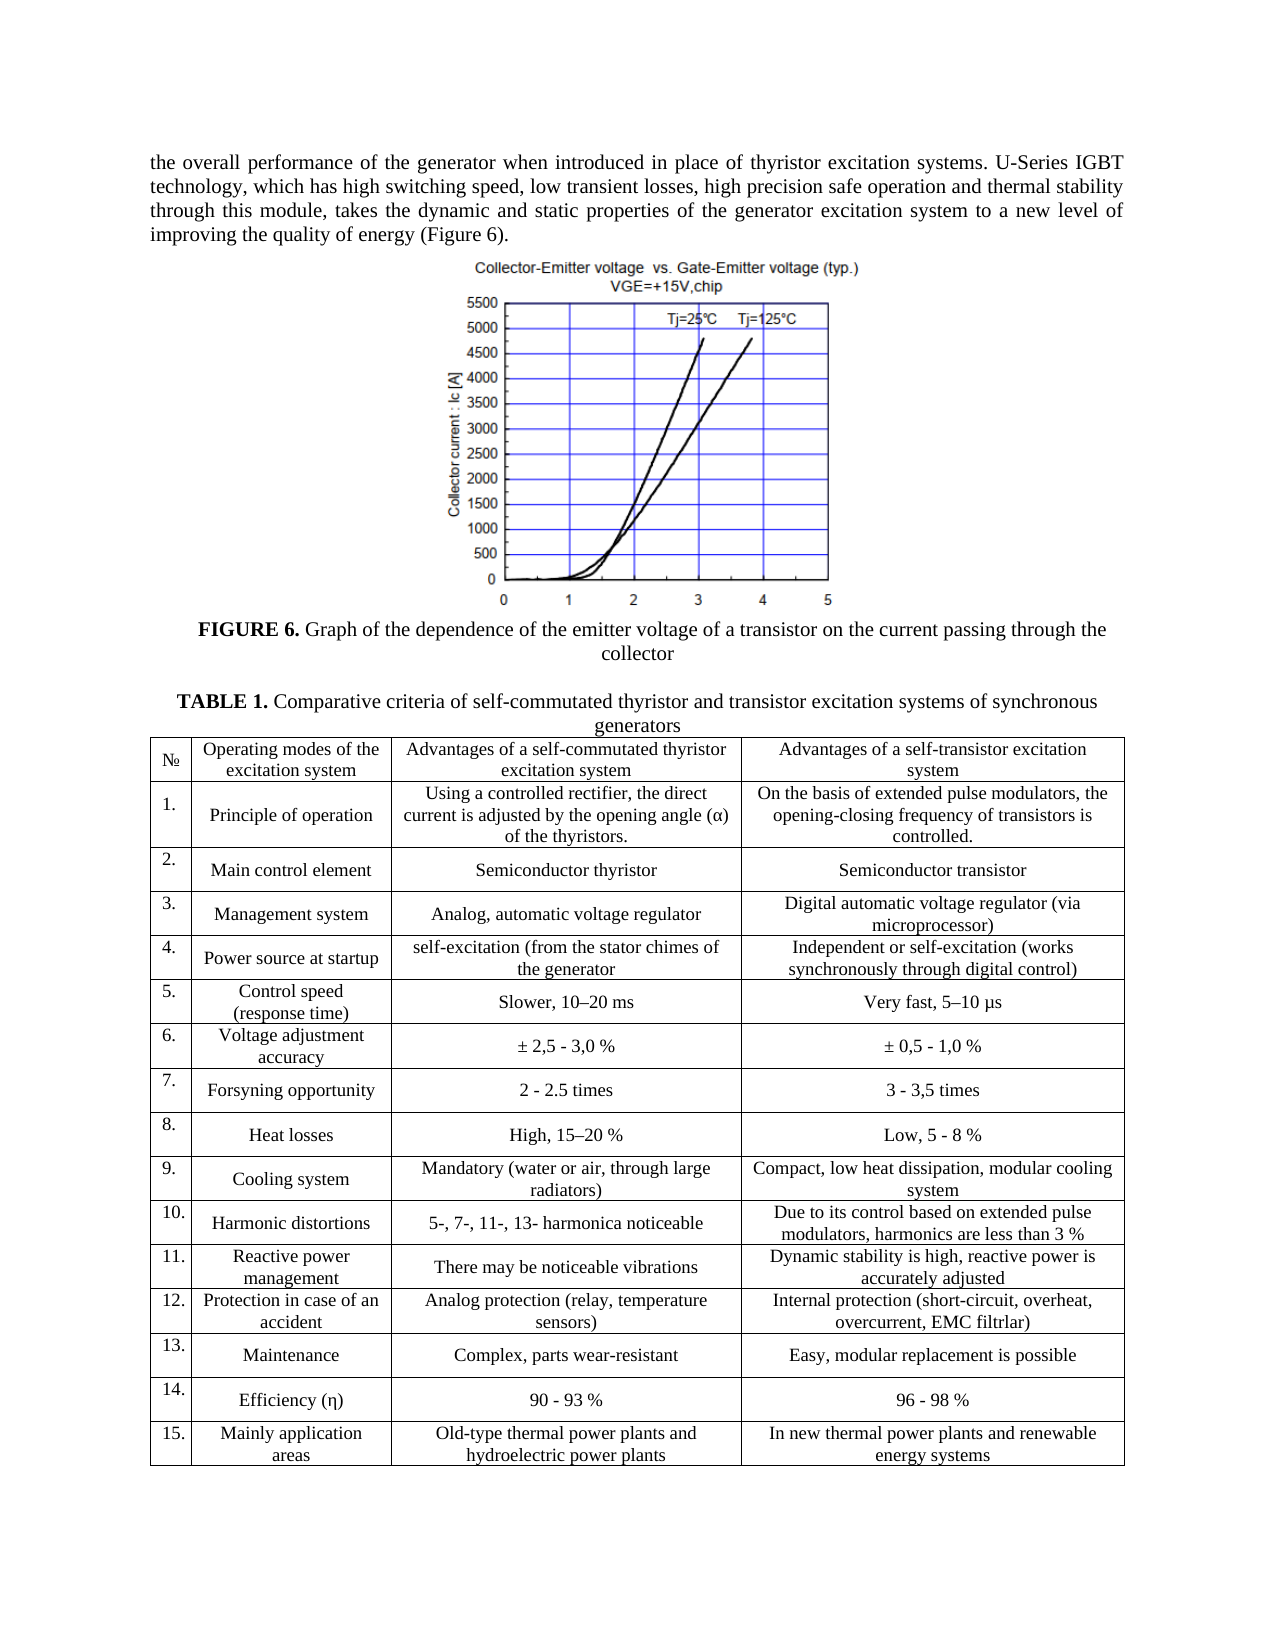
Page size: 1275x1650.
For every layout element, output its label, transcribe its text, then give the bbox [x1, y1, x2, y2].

table_cell [151, 892, 191, 935]
table_cell Power source at startup [192, 936, 391, 979]
table_cell Old-type thermal power plants and hydroelectric power plants [392, 1422, 741, 1465]
table_cell Complex, parts wear-resistant [392, 1334, 741, 1377]
text FIGURE 6. Graph of the dependence of the emitter voltage of a transistor on the current passing through the collector [150, 616, 1125, 664]
table_cell Easy, modular replacement is possible [742, 1334, 1124, 1377]
table_cell Principle of operation [192, 782, 391, 847]
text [150, 150, 1125, 246]
table_cell self-excitation (from the stator chimes of the generator [392, 936, 741, 979]
table_cell Control speed (response time) [192, 980, 391, 1023]
table_cell Forsyning opportunity [192, 1069, 391, 1112]
table_cell [151, 1024, 191, 1067]
table_cell 96 - 98 % [742, 1378, 1124, 1421]
table_cell In new thermal power plants and renewable energy systems [742, 1422, 1124, 1465]
table_cell Analog, automatic voltage regulator [392, 892, 741, 935]
table_cell Cooling system [192, 1157, 391, 1200]
table_cell Low, 5 - 8 % [742, 1113, 1124, 1156]
table_header Operating modes of the excitation system [192, 738, 391, 781]
picture [423, 246, 882, 617]
table_cell [151, 1334, 191, 1377]
table_header Advantages of a self-commutated thyristor excitation system [392, 738, 741, 781]
table_cell [151, 1245, 191, 1288]
table_cell Internal protection (short-circuit, overheat, overcurrent, EMC filtrlar) [742, 1289, 1124, 1332]
table_cell Voltage adjustment accuracy [192, 1024, 391, 1067]
table_cell [151, 848, 191, 891]
table_cell [151, 1069, 191, 1112]
text TABLE 1. Comparative criteria of self-commutated thyristor and transistor excitation systems of synchronous generators [150, 689, 1125, 737]
table_cell 3 - 3,5 times [742, 1069, 1124, 1112]
table_cell Semiconductor transistor [742, 848, 1124, 891]
table_cell Dynamic stability is high, reactive power is accurately adjusted [742, 1245, 1124, 1288]
table_cell Maintenance [192, 1334, 391, 1377]
table_header № [151, 738, 191, 781]
table_cell Efficiency (η) [192, 1378, 391, 1421]
table_cell Using a controlled rectifier, the direct current is adjusted by the opening angle (α) of the thyristors. [392, 782, 741, 847]
table_cell [151, 980, 191, 1023]
table_cell Management system [192, 892, 391, 935]
table_cell [151, 1201, 191, 1244]
table_cell 2 - 2.5 times [392, 1069, 741, 1112]
table_cell Analog protection (relay, temperature sensors) [392, 1289, 741, 1332]
table_cell Harmonic distortions [192, 1201, 391, 1244]
table_cell [151, 1113, 191, 1156]
table_cell Reactive power management [192, 1245, 391, 1288]
table_cell Due to its control based on extended pulse modulators, harmonics are less than 3 % [742, 1201, 1124, 1244]
table_cell Main control element [192, 848, 391, 891]
table_cell [151, 1289, 191, 1332]
table_cell Compact, low heat dissipation, modular cooling system [742, 1157, 1124, 1200]
table_cell ± 2,5 - 3,0 % [392, 1024, 741, 1067]
table_header Advantages of a self-transistor excitation system [742, 738, 1124, 781]
table_cell [151, 1378, 191, 1421]
table_cell Independent or self-excitation (works synchronously through digital control) [742, 936, 1124, 979]
table_cell Digital automatic voltage regulator (via microprocessor) [742, 892, 1124, 935]
table_cell Mandatory (water or air, through large radiators) [392, 1157, 741, 1200]
table_cell Semiconductor thyristor [392, 848, 741, 891]
table_cell Mainly application areas [192, 1422, 391, 1465]
table_cell Heat losses [192, 1113, 391, 1156]
table_cell Slower, 10–20 ms [392, 980, 741, 1023]
table_cell [151, 782, 191, 847]
table_cell 5-, 7-, 11-, 13- harmonica noticeable [392, 1201, 741, 1244]
table_cell [151, 936, 191, 979]
table_cell There may be noticeable vibrations [392, 1245, 741, 1288]
table_cell High, 15–20 % [392, 1113, 741, 1156]
table_cell 90 - 93 % [392, 1378, 741, 1421]
table_cell [151, 1422, 191, 1465]
table_cell On the basis of extended pulse modulators, the opening-closing frequency of transistors is controlled. [742, 782, 1124, 847]
table_cell Protection in case of an accident [192, 1289, 391, 1332]
table_cell ± 0,5 - 1,0 % [742, 1024, 1124, 1067]
table_cell [151, 1157, 191, 1200]
table_cell Very fast, 5–10 µs [742, 980, 1124, 1023]
